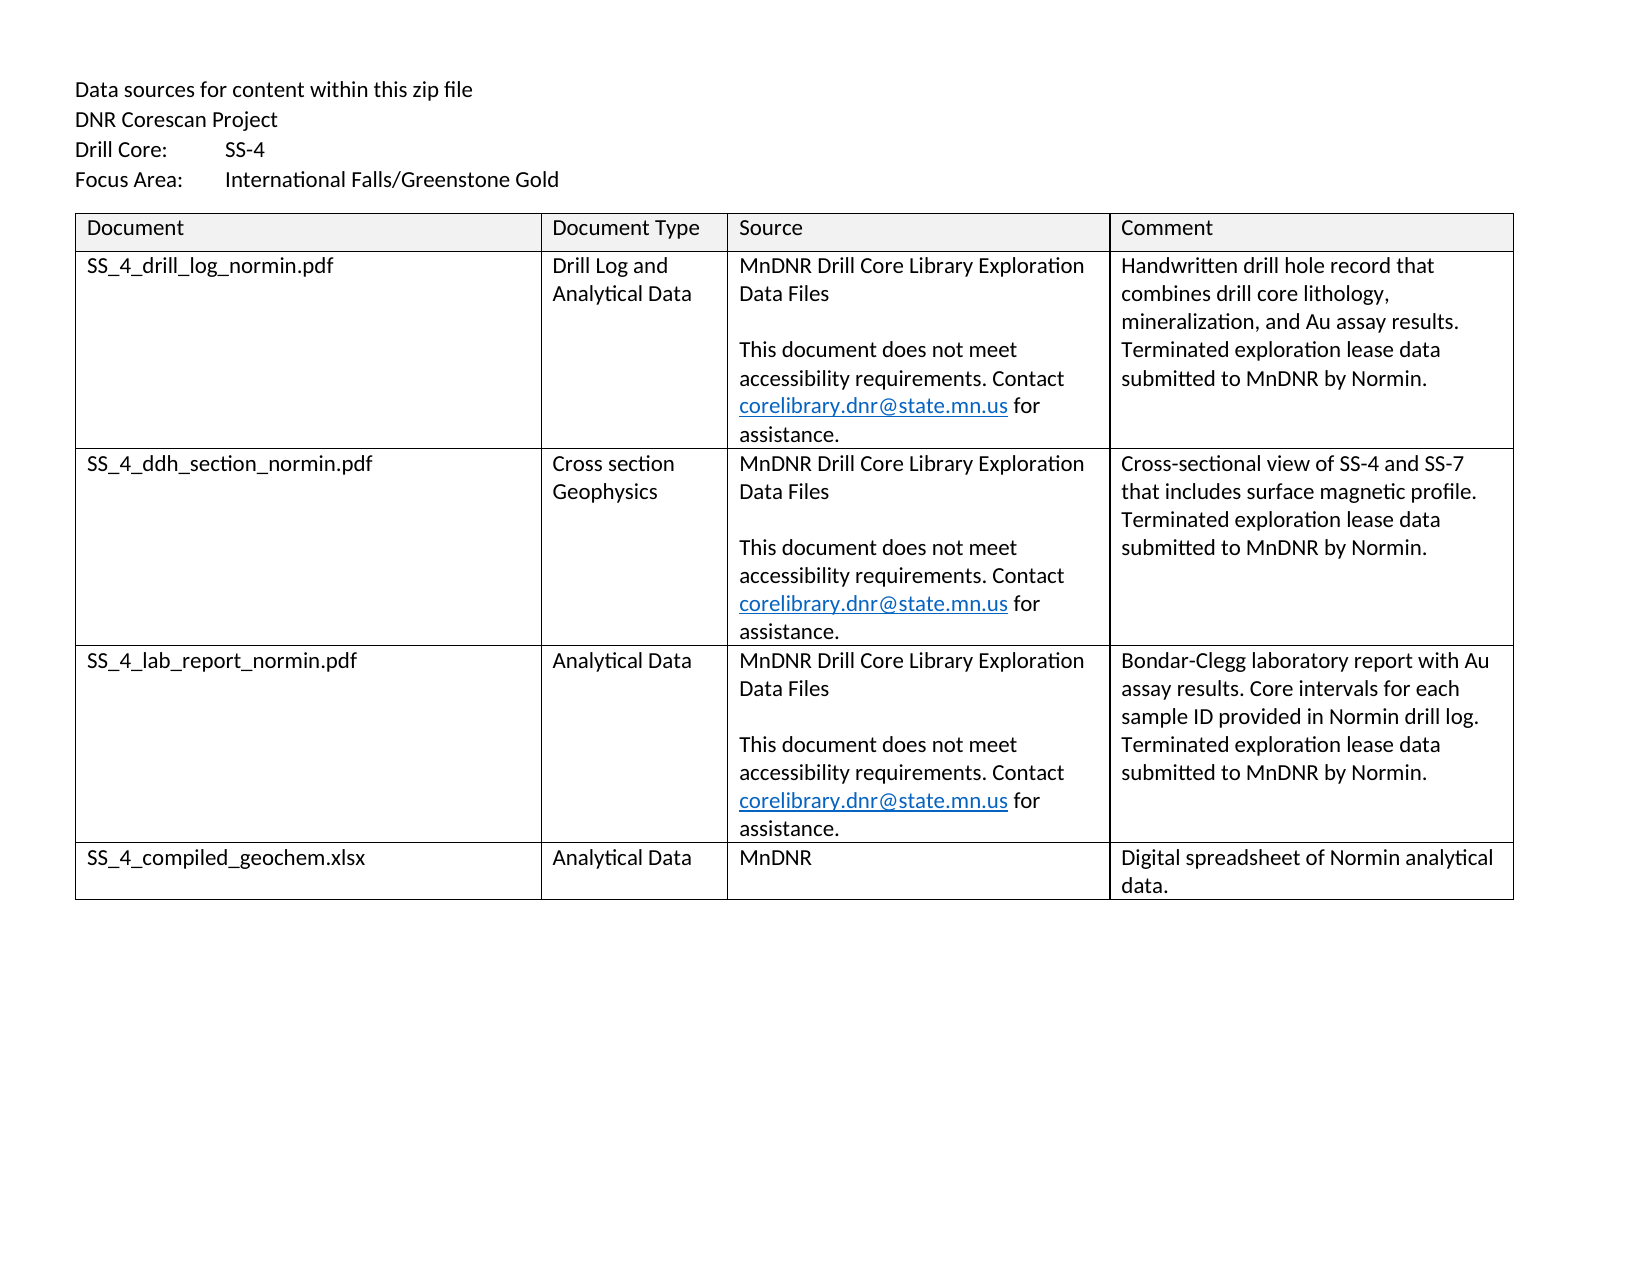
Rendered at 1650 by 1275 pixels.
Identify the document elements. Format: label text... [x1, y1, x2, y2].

table_cell MnDNR Drill Core Library Exploration Data Files This document does not meet accessibility requirements. Contact corelibrary.dnr@state.mn.us for assistance. [728, 449, 1109, 645]
table_header Document Type [542, 214, 727, 251]
table_cell SS_4_drill_log_normin.pdf [76, 252, 541, 448]
table_cell Cross section Geophysics [542, 449, 727, 645]
table_cell Drill Log and Analytical Data [542, 252, 727, 448]
table_cell Handwritten drill hole record that combines drill core lithology, mineralization, and Au assay results. Terminated exploration lease data submitted to MnDNR by Normin. [1111, 252, 1513, 448]
table_cell Digital spreadsheet of Normin analytical data. [1111, 843, 1513, 899]
table_cell MnDNR Drill Core Library Exploration Data Files This document does not meet accessibility requirements. Contact corelibrary.dnr@state.mn.us for assistance. [728, 646, 1109, 842]
table_cell Analytical Data [542, 843, 727, 899]
text Data sources for content within this zip file DNR Corescan Project Drill Core: SS-4 Focus Area: International Falls/Greenstone Gold [75, 75, 1575, 194]
table_header Comment [1111, 214, 1513, 251]
table_cell MnDNR Drill Core Library Exploration Data Files This document does not meet accessibility requirements. Contact corelibrary.dnr@state.mn.us for assistance. [728, 252, 1109, 448]
table_cell SS_4_ddh_section_normin.pdf [76, 449, 541, 645]
table_header Source [728, 214, 1109, 251]
table_header Document [76, 214, 541, 251]
table_cell SS_4_lab_report_normin.pdf [76, 646, 541, 842]
table_cell Cross-sectional view of SS-4 and SS-7 that includes surface magnetic profile. Terminated exploration lease data submitted to MnDNR by Normin. [1111, 449, 1513, 645]
table_cell MnDNR [728, 843, 1109, 899]
table_cell Bondar-Clegg laboratory report with Au assay results. Core intervals for each sample ID provided in Normin drill log. Terminated exploration lease data submitted to MnDNR by Normin. [1111, 646, 1513, 842]
table_cell SS_4_compiled_geochem.xlsx [76, 843, 541, 899]
table_cell Analytical Data [542, 646, 727, 842]
